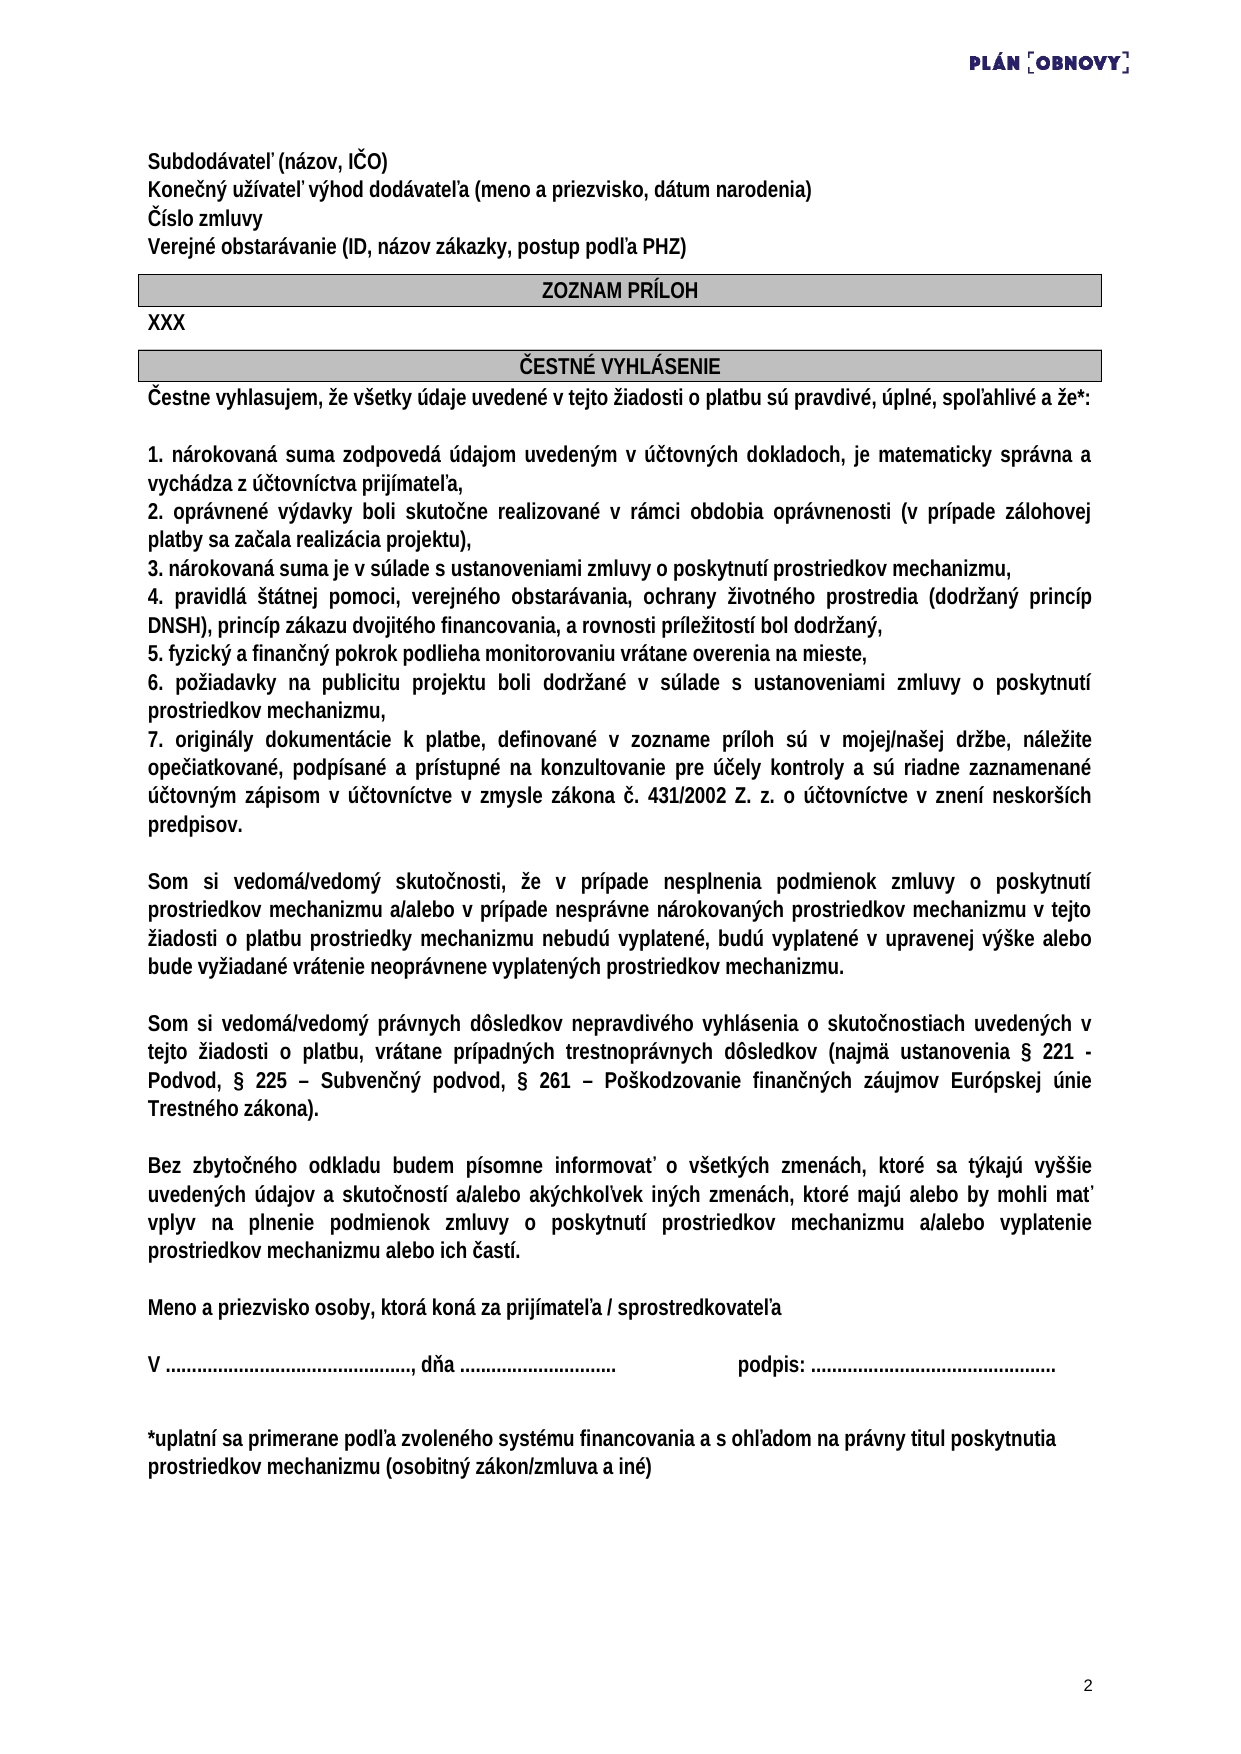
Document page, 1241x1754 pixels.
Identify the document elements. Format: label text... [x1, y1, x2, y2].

text 2. oprávnené výdavky boli skutočne realizované v rámci obdobia oprávnenosti (v prípade zálohovej platby sa začala realizácia projektu), [148, 498, 1092, 553]
text 6. požiadavky na publicitu projektu boli dodržané v súlade s ustanoveniami zmluvy o poskytnutí prostriedkov mechanizmu, [148, 669, 1092, 723]
text Zoznam príloh [139, 275, 1101, 306]
text 3. nárokovaná suma je v súlade s ustanoveniami zmluvy o poskytnutí prostriedkov mechanizmu, [148, 555, 1092, 581]
text Konečný užívateľ výhod dodávateľa (meno a priezvisko, dátum narodenia) [148, 176, 1092, 202]
text XXX [148, 309, 1092, 335]
text Som si vedomá/vedomý skutočnosti, že v prípade nesplnenia podmienok zmluvy o poskytnutí prostriedkov mechanizmu a/alebo v prípade nesprávne nárokovaných prostriedkov mechanizmu v tejto žiadosti o platbu prostriedky mechanizmu nebudú vyplatené, budú vyplatené v upravenej výške alebo bude vyžiadané vrátenie neoprávnene vyplatených prostriedkov mechanizmu. [148, 868, 1092, 979]
picture [958, 27, 1139, 97]
text Meno a priezvisko osoby, ktorá koná za prijímateľa / sprostredkovateľa [148, 1294, 1092, 1321]
text 5. fyzický a finančný pokrok podlieha monitorovaniu vrátane overenia na mieste, [148, 640, 1092, 667]
text Čestne vyhlasujem, že všetky údaje uvedené v tejto žiadosti o platbu sú pravdivé, úplné, spoľahlivé a že*: [148, 384, 1092, 411]
text Som si vedomá/vedomý právnych dôsledkov nepravdivého vyhlásenia o skutočnostiach uvedených v tejto žiadosti o platbu, vrátane prípadných trestnoprávnych dôsledkov (najmä ustanovenia § 221 - Podvod, § 225 – Subvenčný podvod, § 261 – Poškodzovanie finančných záujmov Európskej únie Trestného zákona). [148, 1010, 1092, 1122]
text 7. originály dokumentácie k platbe, definované v zozname príloh sú v mojej/našej držbe, náležite opečiatkované, podpísané a prístupné na konzultovanie pre účely kontroly a sú riadne zaznamenané účtovným zápisom v účtovníctve v zmysle zákona č. 431/2002 Z. z. o účtovníctve v znení neskorších predpisov. [148, 726, 1092, 837]
text 4. pravidlá štátnej pomoci, verejného obstarávania, ochrany životného prostredia (dodržaný princíp DNSH), princíp zákazu dvojitého financovania, a rovnosti príležitostí bol dodržaný, [148, 583, 1092, 638]
text *uplatní sa primerane podľa zvoleného systému financovania a s ohľadom na právny titul poskytnutia prostriedkov mechanizmu (osobitný zákon/zmluva a iné) [148, 1425, 1092, 1479]
text Číslo zmluvy [148, 204, 1092, 231]
text Verejné obstarávanie (ID, názov zákazky, postup podľa PHZ) [148, 233, 1092, 259]
text 1. nárokovaná suma zodpovedá údajom uvedeným v účtovných dokladoch, je matematicky správna a vychádza z účtovníctva prijímateľa, [148, 441, 1092, 496]
text Subdodávateľ (názov, IČO) [148, 148, 1092, 174]
text Bez zbytočného odkladu budem písomne informovať o všetkých zmenách, ktoré sa týkajú vyššie uvedených údajov a skutočností a/alebo akýchkoľvek iných zmenách, ktoré majú alebo by mohli mať vplyv na plnenie podmienok zmluvy o poskytnutí prostriedkov mechanizmu a/alebo vyplatenie prostriedkov mechanizmu alebo ich častí. [148, 1152, 1092, 1264]
text čestné vyhlásenie [139, 351, 1101, 381]
text V ..............................................., dňa .............................. podpis: ............................................... [148, 1351, 1092, 1377]
